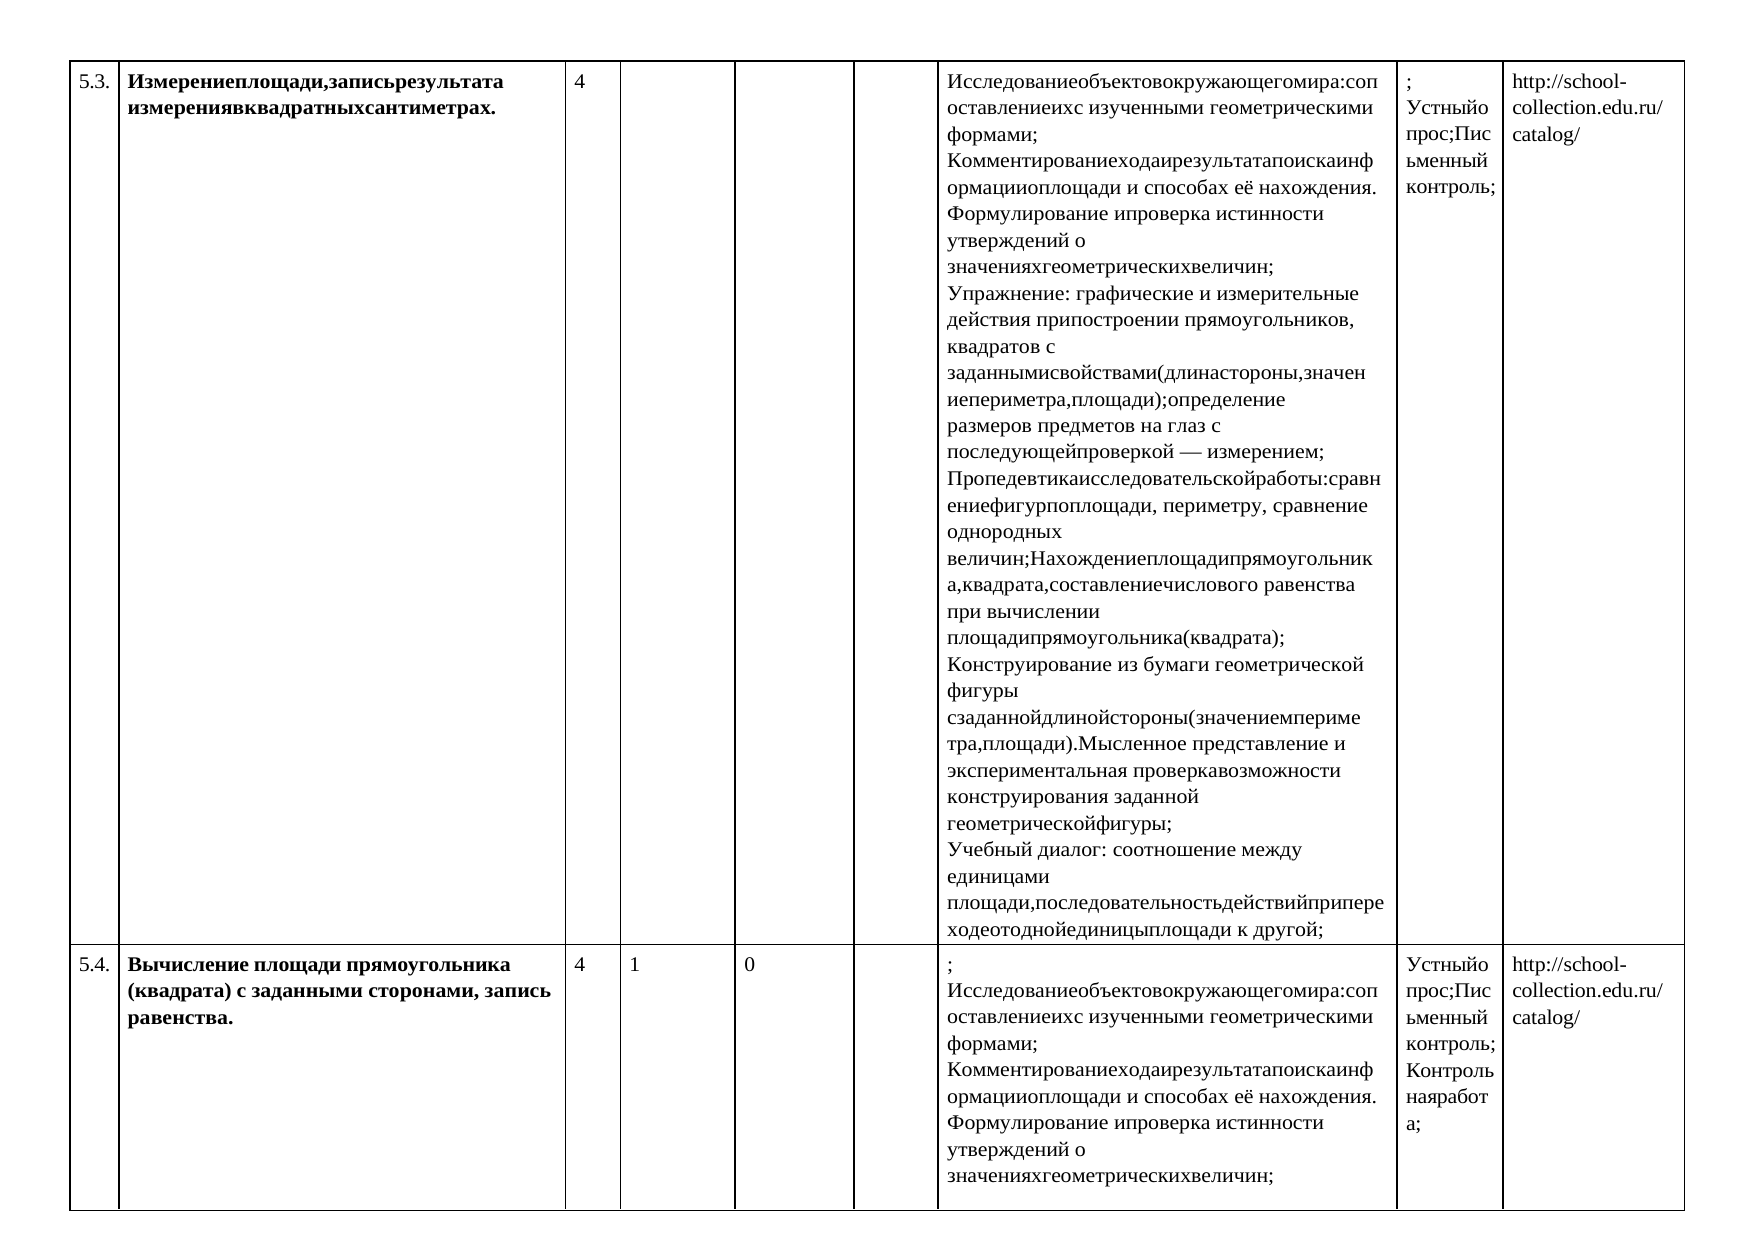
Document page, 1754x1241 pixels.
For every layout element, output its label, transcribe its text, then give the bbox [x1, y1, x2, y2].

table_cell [939, 945, 1396, 1209]
table_cell 5.4. [71, 945, 118, 1209]
table_header 4 [566, 62, 620, 943]
table_header Измерениеплощади,записьрезультатаизмерениявквадратныхсантиметрах. [120, 62, 565, 943]
table_header http://school-collection.edu.ru/catalog/ [1504, 62, 1684, 943]
table_cell 1 [621, 945, 734, 1209]
table_header ; Устныйопрос;Письменныйконтроль; [1398, 62, 1502, 943]
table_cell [120, 945, 565, 1209]
table_header Исследованиеобъектовокружающегомира:сопоставлениеихс изученными геометрическими формами; Комментированиеходаирезультатапоискаинформацииоплощади и способах её нахождения. Формулирование ипроверка истинности утверждений о значенияхгеометрическихвеличин; Упражнение: графические и измерительные действия припостроении прямоугольников, квадратов с заданнымисвойствами(длинастороны,значениепериметра,площади);определение размеров предметов на глаз с последующейпроверкой — измерением; Пропедевтикаисследовательскойработы:сравнениефигурпоплощади, периметру, сравнение однородных величин;Нахождениеплощадипрямоугольника,квадрата,составлениечислового равенства при вычислении площадипрямоугольника(квадрата); Конструирование из бумаги геометрической фигуры сзаданнойдлинойстороны(значениемпериметра,площади).Мысленное представление и экспериментальная проверкавозможности конструирования заданной геометрическойфигуры; Учебный диалог: соотношение между единицами площади,последовательностьдействийприпереходеотоднойединицыплощади к другой; [939, 62, 1396, 943]
table_cell 0 [736, 945, 853, 1209]
table_header [855, 62, 937, 943]
table_header [736, 62, 853, 943]
table_header [621, 62, 734, 943]
table_cell [855, 945, 937, 1209]
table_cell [1504, 945, 1684, 1209]
table_header 5.3. [71, 62, 118, 943]
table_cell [1398, 945, 1502, 1209]
table_cell 4 [566, 945, 620, 1209]
